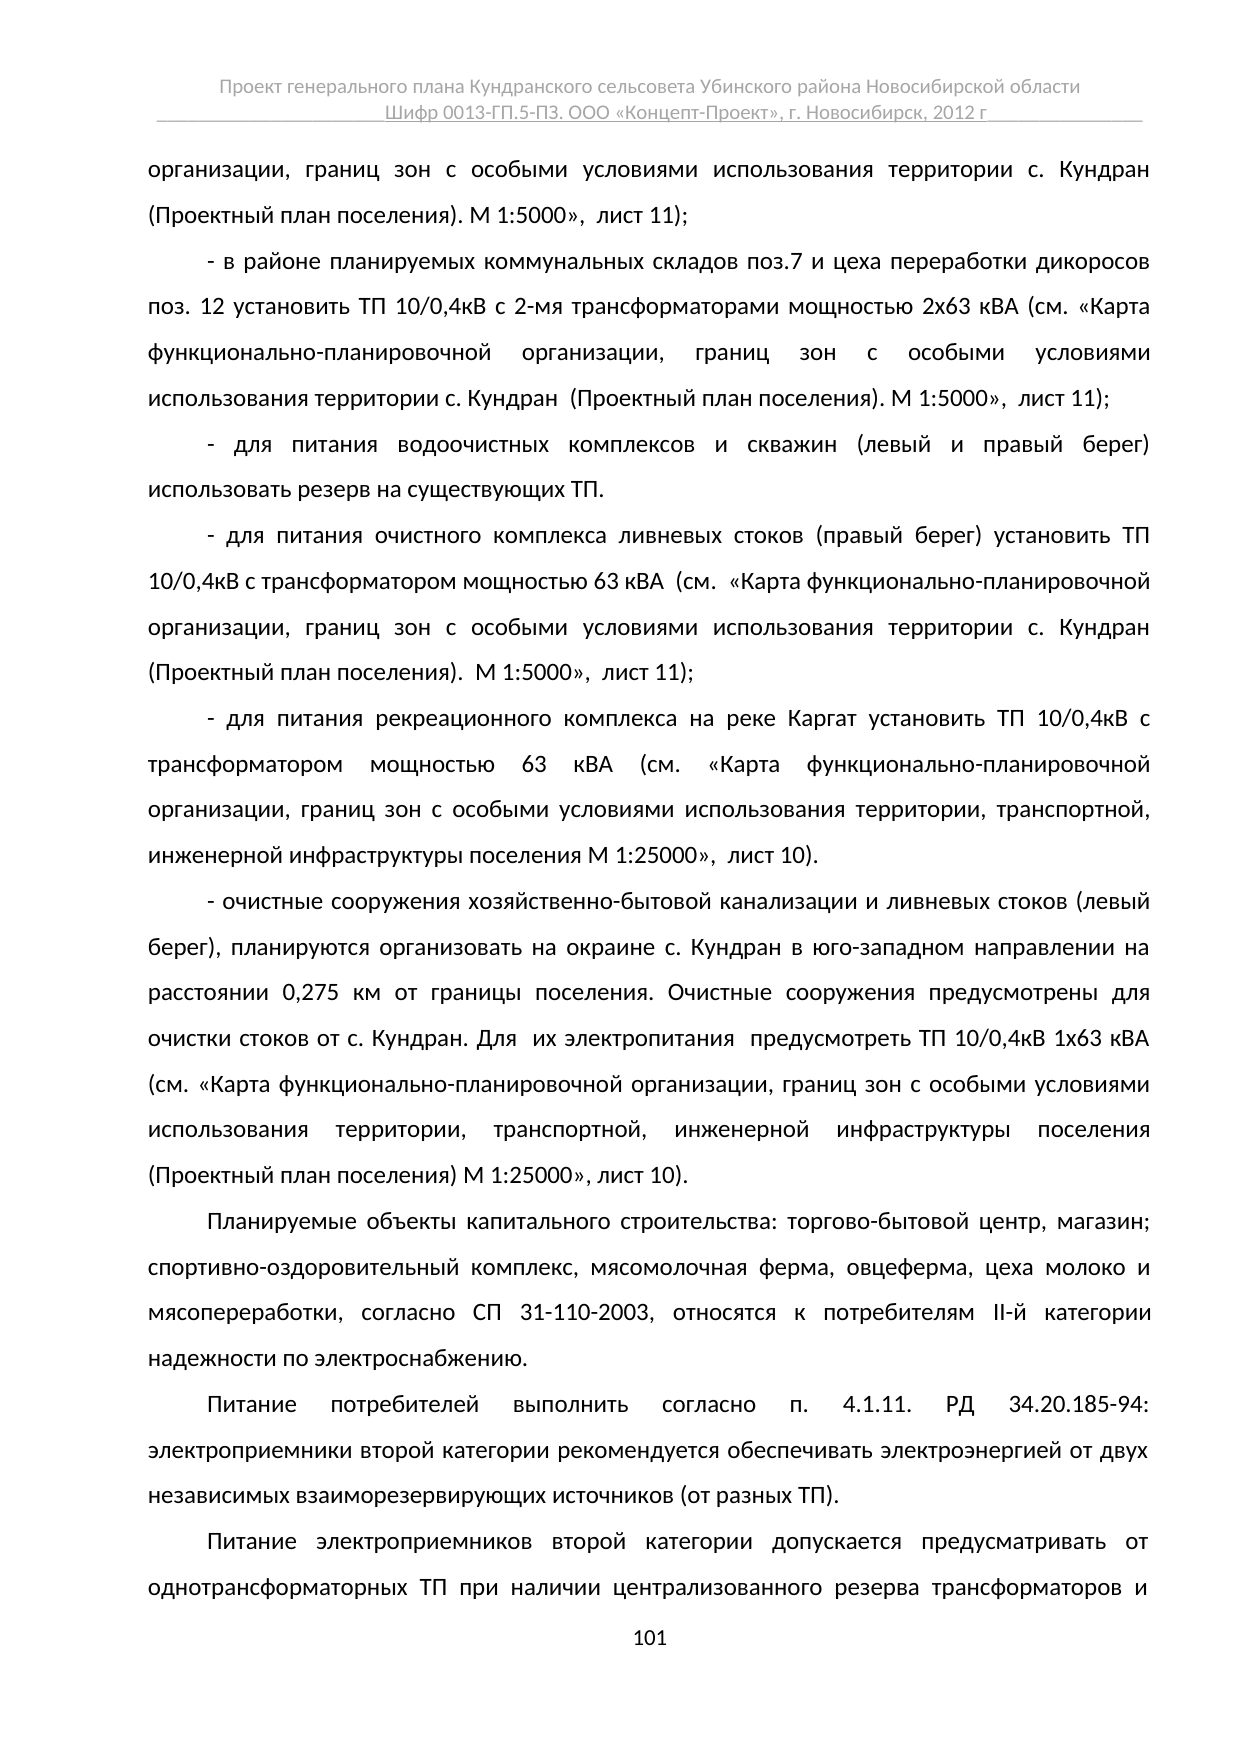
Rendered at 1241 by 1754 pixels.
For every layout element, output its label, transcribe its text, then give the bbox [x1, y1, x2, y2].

text - для питания рекреационного комплекса на реке Каргат установить ТП 10/0,4кВ с трансформатором мощностью 63 кВА (см. «Карта функционально-планировочной организации, границ зон с особыми условиями использования территории, транспортной, инженерной инфраструктуры поселения М 1:25000», лист 10). [148, 702, 1152, 870]
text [148, 1525, 1149, 1601]
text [148, 153, 1152, 229]
text - в районе планируемых коммунальных складов поз.7 и цеха переработки дикоросов поз. 12 установить ТП 10/0,4кВ с 2-мя трансформаторами мощностью 2х63 кВА (см. «Карта функционально-планировочной организации, границ зон с особыми условиями использования территории с. Кундран (Проектный план поселения). М 1:5000», лист 11); [148, 245, 1152, 412]
text - для питания водоочистных комплексов и скважин (левый и правый берег) использовать резерв на существующих ТП. [148, 428, 1152, 504]
text - очистные сооружения хозяйственно-бытовой канализации и ливневых стоков (левый берег), планируются организовать на окраине с. Кундран в юго-западном направлении на расстоянии 0,275 км от границы поселения. Очистные сооружения предусмотрены для очистки стоков от с. Кундран. Для их электропитания предусмотреть ТП 10/0,4кВ 1х63 кВА (см. «Карта функционально-планировочной организации, границ зон с особыми условиями использования территории, транспортной, инженерной инфраструктуры поселения (Проектный план поселения) М 1:25000», лист 10). [148, 885, 1152, 1190]
text Питание потребителей выполнить согласно п. 4.1.11. РД 34.20.185-94: электроприемники второй категории рекомендуется обеспечивать электроэнергией от двух независимых взаиморезервирующих источников (от разных ТП). [148, 1388, 1149, 1510]
text - для питания очистного комплекса ливневых стоков (правый берег) установить ТП 10/0,4кВ с трансформатором мощностью 63 кВА (см. «Карта функционально-планировочной организации, границ зон с особыми условиями использования территории с. Кундран (Проектный план поселения). М 1:5000», лист 11); [148, 519, 1152, 687]
text Планируемые объекты капитального строительства: торгово-бытовой центр, магазин; спортивно-оздоровительный комплекс, мясомолочная ферма, овцеферма, цеха молоко и мясопереработки, согласно СП 31-110-2003, относятся к потребителям II-й категории надежности по электроснабжению. [148, 1205, 1152, 1373]
